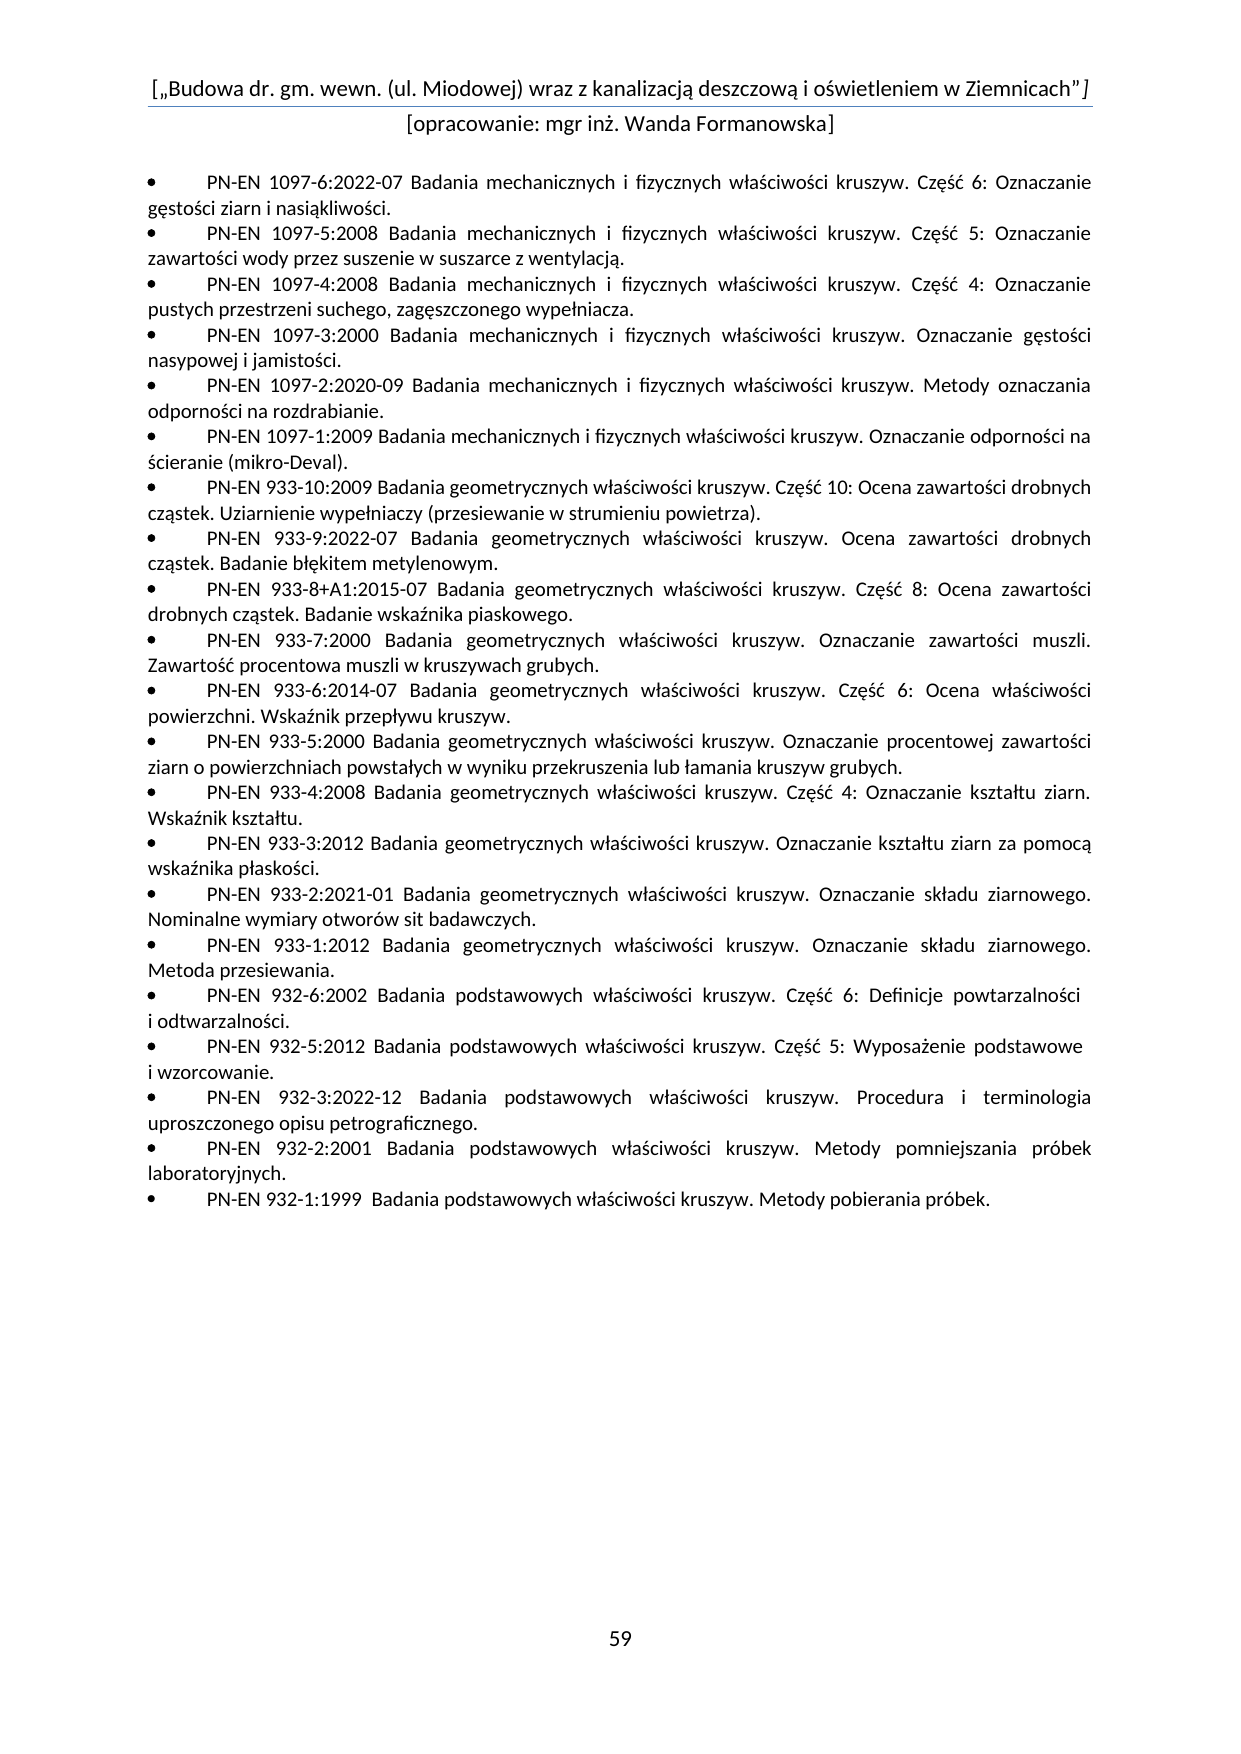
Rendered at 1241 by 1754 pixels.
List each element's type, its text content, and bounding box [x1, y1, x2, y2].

list PN-EN 1097-1:2009 Badania mechanicznych i fizycznych właściwości kruszyw. Oznaczanie odporności na ścieranie (mikro-Deval). [148, 423, 1093, 474]
list PN-EN 932-2:2001 Badania podstawowych właściwości kruszyw. Metody pomniejszania próbek laboratoryjnych. [148, 1135, 1093, 1186]
list PN-EN 933-9:2022-07 Badania geometrycznych właściwości kruszyw. Ocena zawartości drobnych cząstek. Badanie błękitem metylenowym. [148, 525, 1093, 576]
list PN-EN 933-3:2012 Badania geometrycznych właściwości kruszyw. Oznaczanie kształtu ziarn za pomocą wskaźnika płaskości. [148, 830, 1093, 881]
list PN-EN 933-10:2009 Badania geometrycznych właściwości kruszyw. Część 10: Ocena zawartości drobnych cząstek. Uziarnienie wypełniaczy (przesiewanie w strumieniu powietrza). [148, 474, 1093, 525]
list PN-EN 933-4:2008 Badania geometrycznych właściwości kruszyw. Część 4: Oznaczanie kształtu ziarn. Wskaźnik kształtu. [148, 779, 1093, 830]
list PN-EN 932-3:2022-12 Badania podstawowych właściwości kruszyw. Procedura i terminologia uproszczonego opisu petrograficznego. [148, 1084, 1093, 1135]
list PN-EN 933-8+A1:2015-07 Badania geometrycznych właściwości kruszyw. Część 8: Ocena zawartości drobnych cząstek. Badanie wskaźnika piaskowego. [148, 576, 1093, 627]
list PN-EN 932-6:2002 Badania podstawowych właściwości kruszyw. Część 6: Definicje powtarzalności i odtwarzalności. [148, 983, 1093, 1033]
list PN-EN 1097-2:2020-09 Badania mechanicznych i fizycznych właściwości kruszyw. Metody oznaczania odporności na rozdrabianie. [148, 373, 1093, 423]
list PN-EN 933-1:2012 Badania geometrycznych właściwości kruszyw. Oznaczanie składu ziarnowego. Metoda przesiewania. [148, 932, 1093, 983]
list PN-EN 933-5:2000 Badania geometrycznych właściwości kruszyw. Oznaczanie procentowej zawartości ziarn o powierzchniach powstałych w wyniku przekruszenia lub łamania kruszyw grubych. [148, 728, 1093, 779]
list PN-EN 1097-6:2022-07 Badania mechanicznych i fizycznych właściwości kruszyw. Część 6: Oznaczanie gęstości ziarn i nasiąkliwości. [148, 169, 1093, 220]
list PN-EN 1097-5:2008 Badania mechanicznych i fizycznych właściwości kruszyw. Część 5: Oznaczanie zawartości wody przez suszenie w suszarce z wentylacją. [148, 220, 1093, 271]
list PN-EN 933-7:2000 Badania geometrycznych właściwości kruszyw. Oznaczanie zawartości muszli. Zawartość procentowa muszli w kruszywach grubych. [148, 627, 1093, 678]
list PN-EN 932-5:2012 Badania podstawowych właściwości kruszyw. Część 5: Wyposażenie podstawowe i wzorcowanie. [148, 1033, 1093, 1084]
list PN-EN 932-1:1999 Badania podstawowych właściwości kruszyw. Metody pobierania próbek. [148, 1186, 1093, 1211]
list PN-EN 1097-4:2008 Badania mechanicznych i fizycznych właściwości kruszyw. Część 4: Oznaczanie pustych przestrzeni suchego, zagęszczonego wypełniacza. [148, 271, 1093, 322]
list PN-EN 1097-3:2000 Badania mechanicznych i fizycznych właściwości kruszyw. Oznaczanie gęstości nasypowej i jamistości. [148, 322, 1093, 373]
list PN-EN 933-2:2021-01 Badania geometrycznych właściwości kruszyw. Oznaczanie składu ziarnowego. Nominalne wymiary otworów sit badawczych. [148, 881, 1093, 932]
list PN-EN 933-6:2014-07 Badania geometrycznych właściwości kruszyw. Część 6: Ocena właściwości powierzchni. Wskaźnik przepływu kruszyw. [148, 678, 1093, 728]
